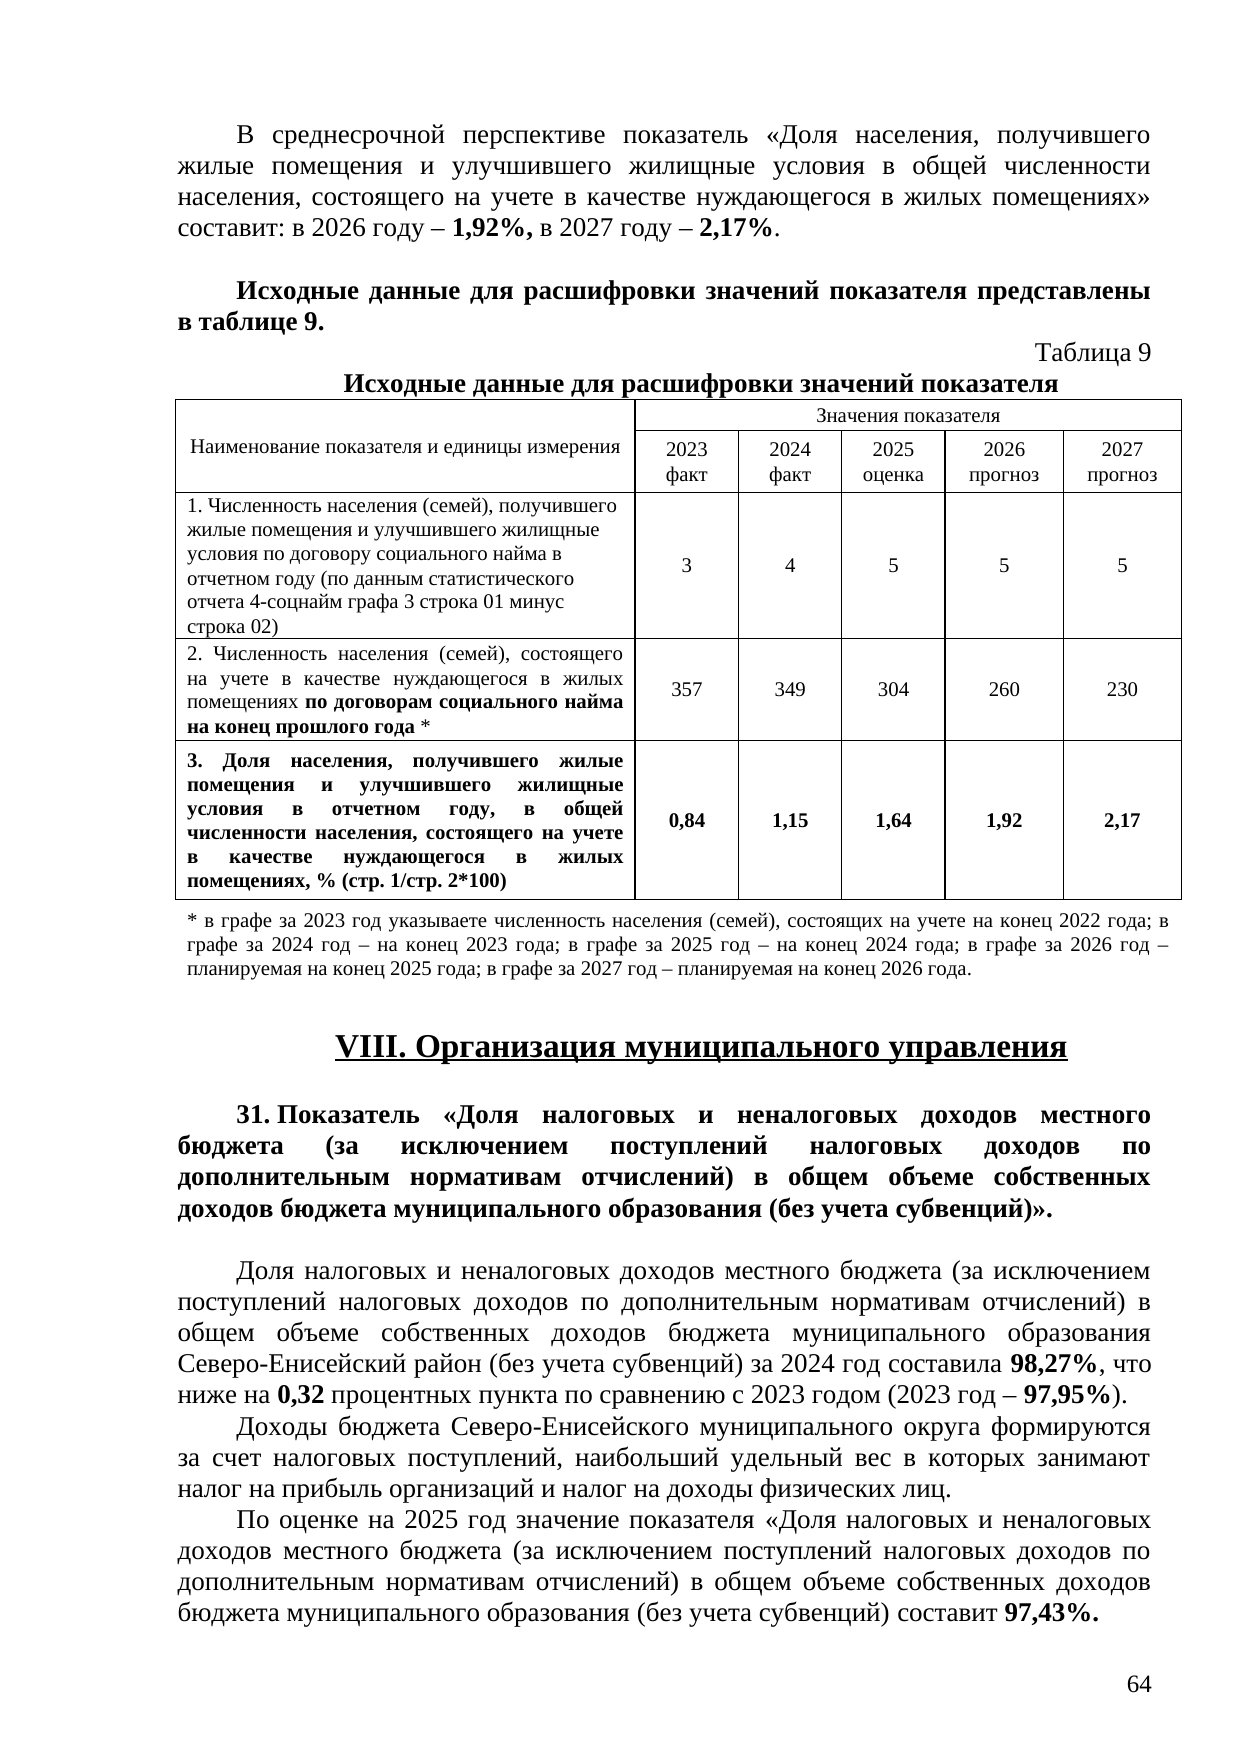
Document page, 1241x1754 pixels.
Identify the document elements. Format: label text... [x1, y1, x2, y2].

text Исходные данные для расшифровки значений показателя [177, 367, 1152, 398]
table_cell 1,15 [739, 741, 841, 899]
table_cell 1,92 [946, 741, 1063, 899]
table_cell 5 [842, 493, 944, 638]
table_cell 2027 прогноз [1064, 431, 1181, 492]
table_header Наименование показателя и единицы измерения [176, 400, 634, 492]
text Исходные данные для расшифровки значений показателя представлены в таблице 9. [177, 274, 1152, 336]
table_cell 2026 прогноз [946, 431, 1063, 492]
table_cell 357 [636, 639, 738, 740]
text Доля налоговых и неналоговых доходов местного бюджета (за исключением поступлений налоговых доходов по дополнительным нормативам отчислений) в общем объеме собственных доходов бюджета муниципального образования Северо-Енисейский район (без учета субвенций) за 2024 год составила 98,27%, что ниже на 0,32 процентных пункта по сравнению с 2023 годом (2023 год – 97,95%). [177, 1254, 1152, 1410]
table_cell 3. Доля населения, получившего жилые помещения и улучшившего жилищные условия в отчетном году, в общей численности населения, состоящего на учете в качестве нуждающегося в жилых помещениях, % (стр. 1/стр. 2*100) [176, 741, 634, 899]
text VIII. Организация муниципального управления [177, 1026, 1152, 1065]
table_cell 260 [946, 639, 1063, 740]
table_cell 1. Численность населения (семей), получившего жилые помещения и улучшившего жилищные условия по договору социального найма в отчетном году (по данным статистического отчета 4-соцнайм графа 3 строка 01 минус строка 02) [176, 493, 634, 638]
table_cell 0,84 [636, 741, 738, 899]
text В среднесрочной перспективе показатель «Доля населения, получившего жилые помещения и улучшившего жилищные условия в общей численности населения, состоящего на учете в качестве нуждающегося в жилых помещениях» составит: в 2026 году – 1,92%, в 2027 году – 2,17%. [177, 118, 1152, 243]
table_header Значения показателя [636, 400, 1181, 430]
table_cell 2. Численность населения (семей), состоящего на учете в качестве нуждающегося в жилых помещениях по договорам социального найма на конец прошлого года * [176, 639, 634, 740]
table_cell 2,17 [1064, 741, 1181, 899]
text 31. Показатель «Доля налоговых и неналоговых доходов местного бюджета (за исключением поступлений налоговых доходов по дополнительным нормативам отчислений) в общем объеме собственных доходов бюджета муниципального образования (без учета субвенций)». [177, 1098, 1152, 1223]
table_cell 1,64 [842, 741, 944, 899]
table_cell 2025 оценка [842, 431, 944, 492]
text Таблица 9 [177, 336, 1152, 367]
table_cell 4 [739, 493, 841, 638]
table_cell 349 [739, 639, 841, 740]
text По оценке на 2025 год значение показателя «Доля налоговых и неналоговых доходов местного бюджета (за исключением поступлений налоговых доходов по дополнительным нормативам отчислений) в общем объеме собственных доходов бюджета муниципального образования (без учета субвенций) составит 97,43%. [177, 1503, 1152, 1628]
text Доходы бюджета Северо-Енисейского муниципального округа формируются за счет налоговых поступлений, наибольший удельный вес в которых занимают налог на прибыль организаций и налог на доходы физических лиц. [177, 1410, 1152, 1503]
table_cell 3 [636, 493, 738, 638]
table_cell 230 [1064, 639, 1181, 740]
table_cell 2023 факт [636, 431, 738, 492]
table_cell 304 [842, 639, 944, 740]
table_cell 2024 факт [739, 431, 841, 492]
table_cell 5 [946, 493, 1063, 638]
table_cell 5 [1064, 493, 1181, 638]
table_cell * в графе за 2023 год указываете численность населения (семей), состоящих на учете на конец 2022 года; в графе за 2024 год – на конец 2023 года; в графе за 2025 год – на конец 2024 года; в графе за 2026 год – планируемая на конец 2025 года; в графе за 2027 год – планируемая на конец 2026 года. [176, 900, 1181, 988]
